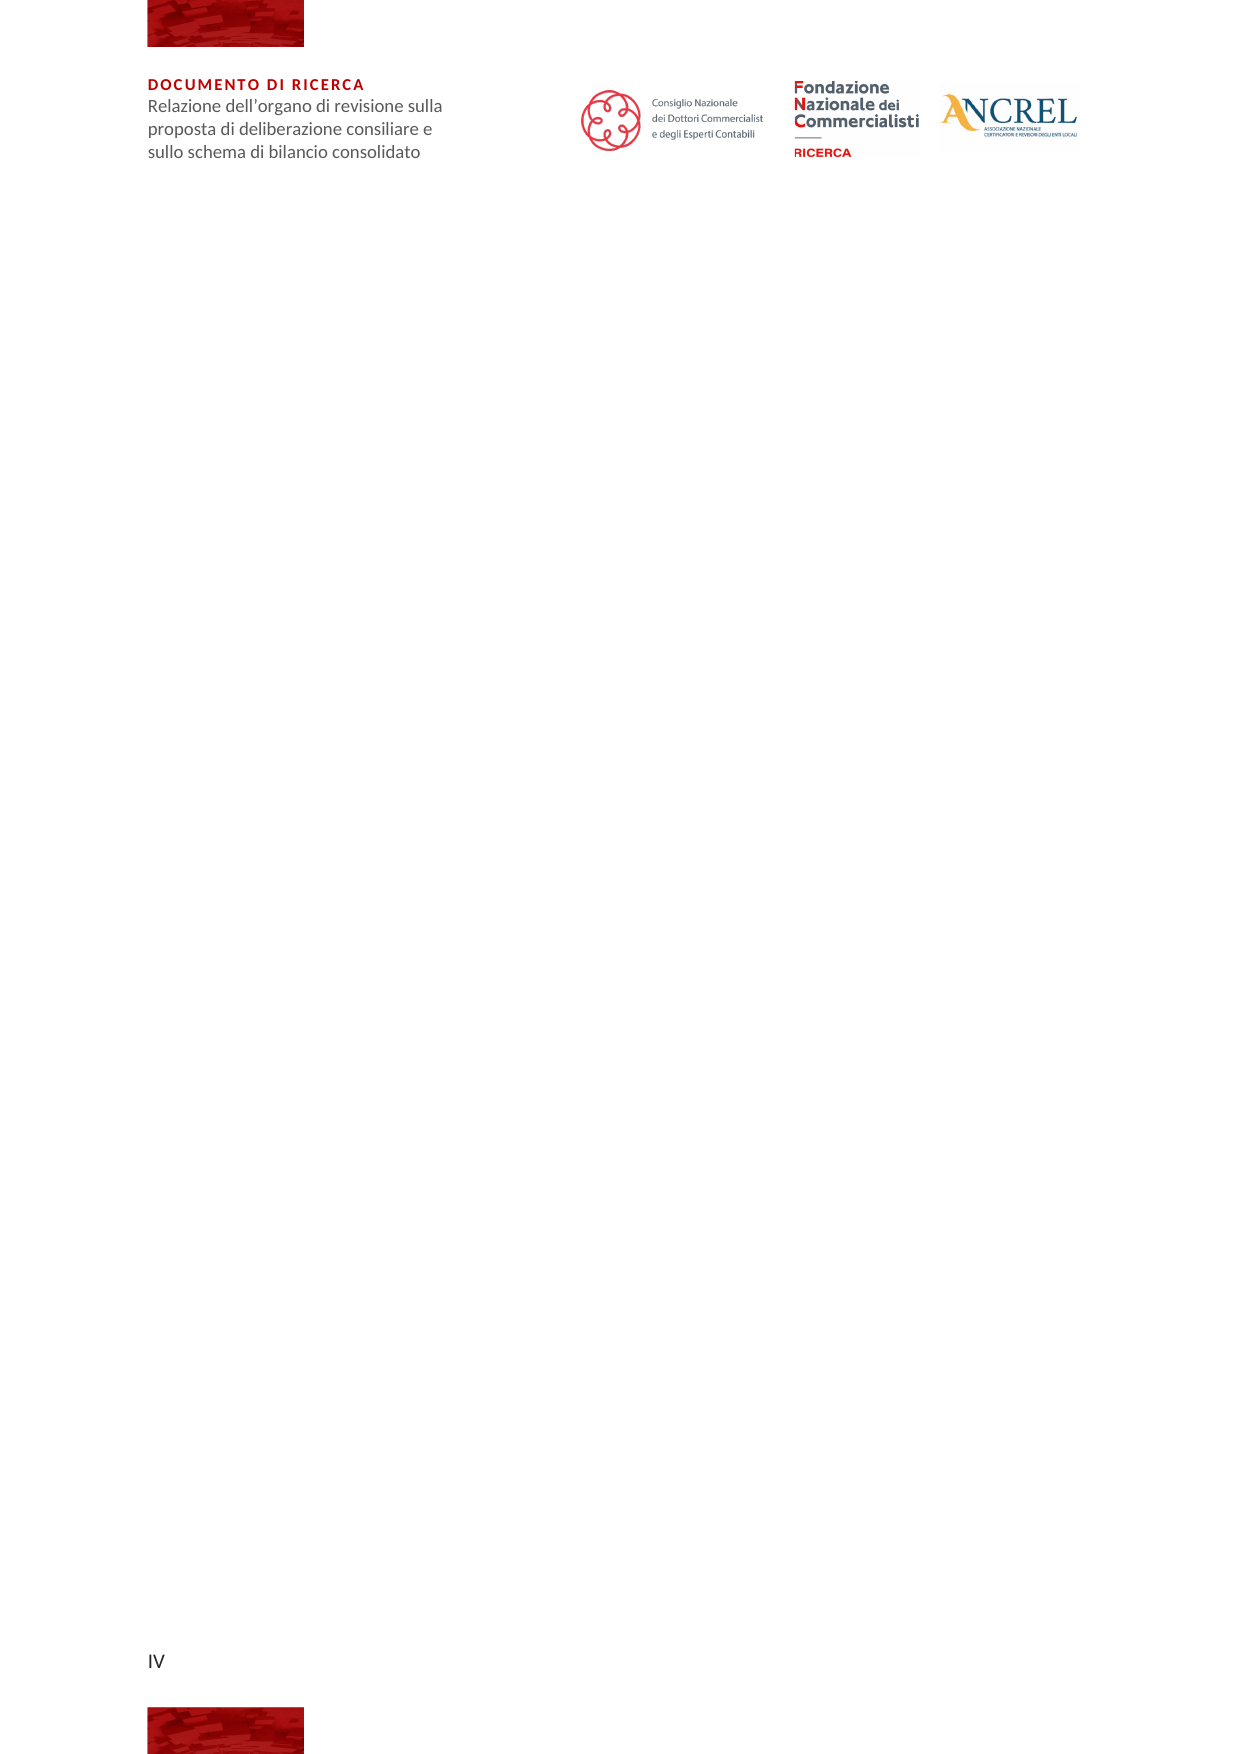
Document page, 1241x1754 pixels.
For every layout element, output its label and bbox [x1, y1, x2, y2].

picture [581, 90, 764, 151]
picture [148, 0, 304, 47]
picture [938, 83, 1081, 152]
picture [794, 81, 919, 157]
picture [148, 1708, 304, 1754]
